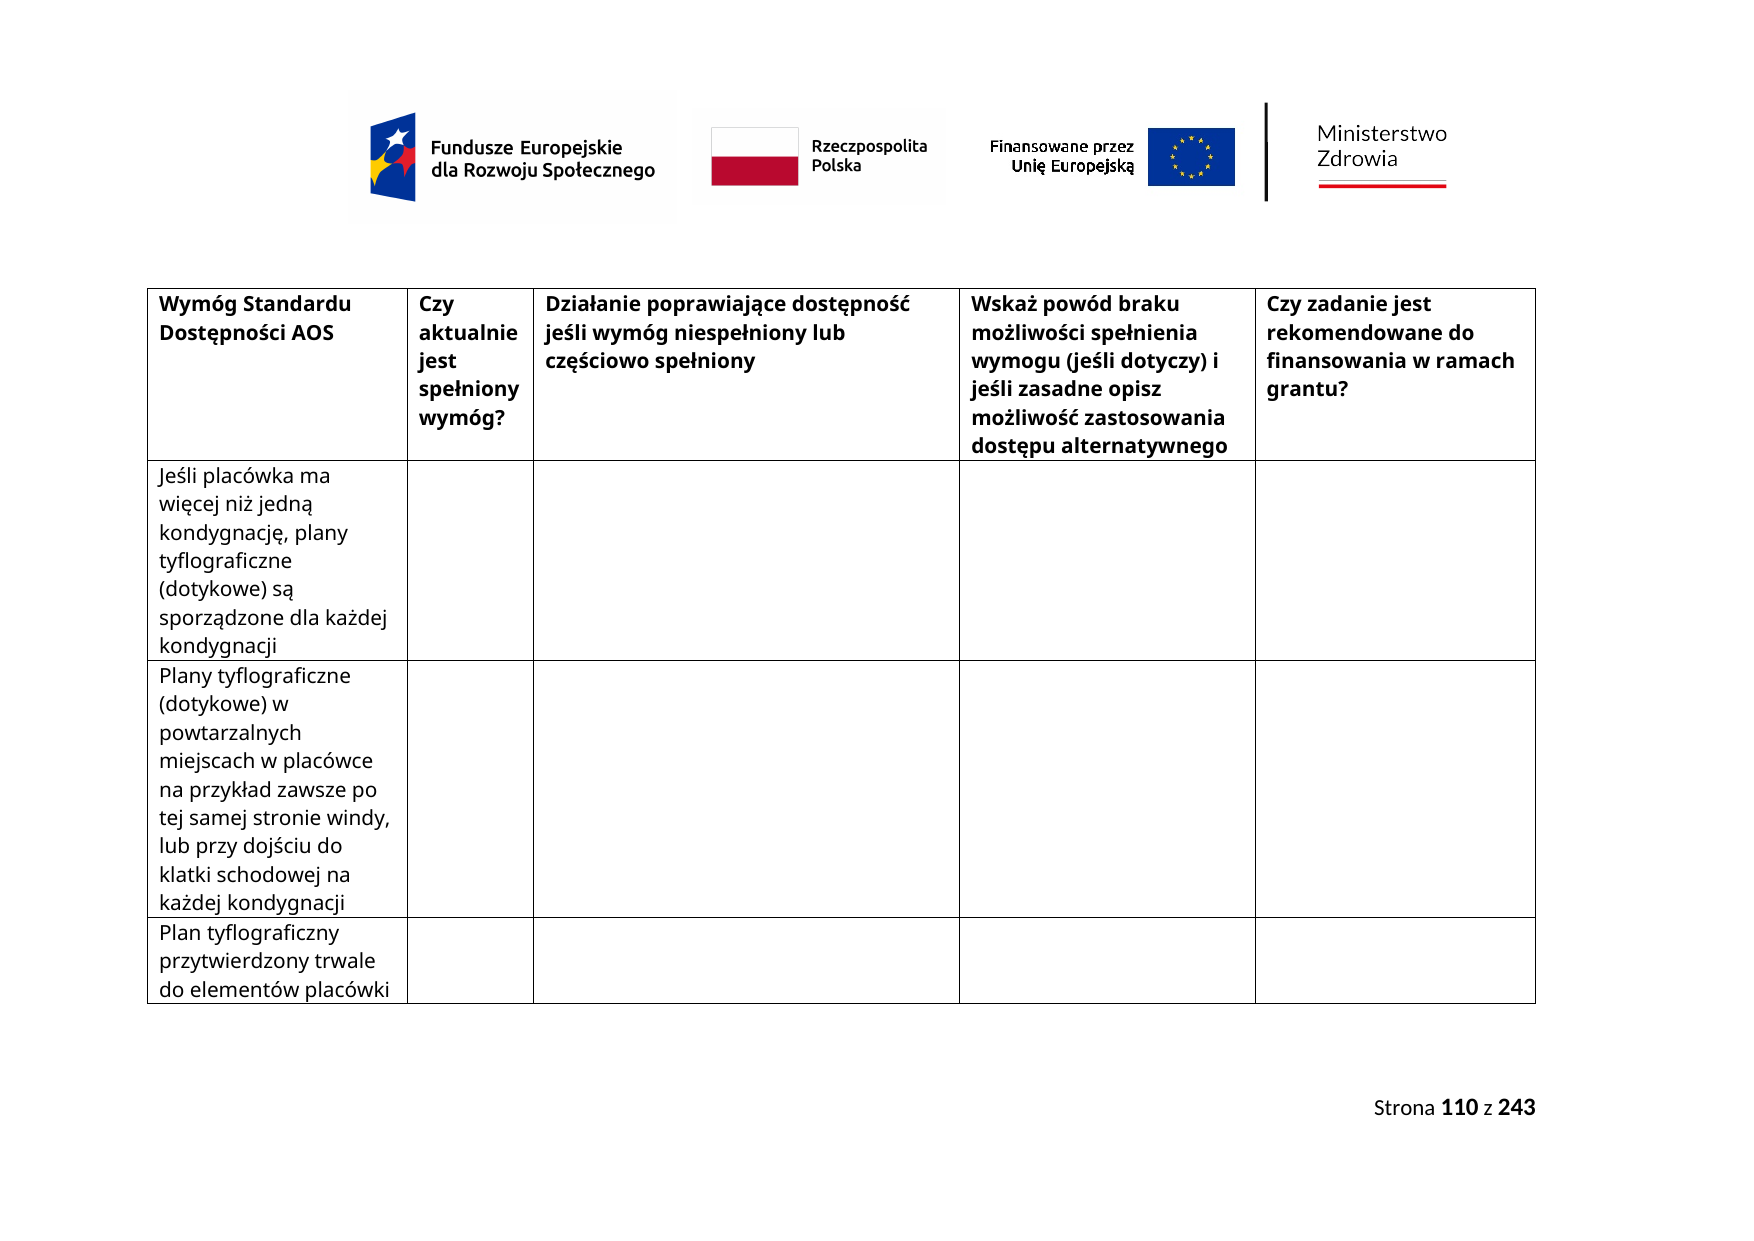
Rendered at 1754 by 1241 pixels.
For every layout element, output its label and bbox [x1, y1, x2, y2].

picture [1302, 108, 1463, 205]
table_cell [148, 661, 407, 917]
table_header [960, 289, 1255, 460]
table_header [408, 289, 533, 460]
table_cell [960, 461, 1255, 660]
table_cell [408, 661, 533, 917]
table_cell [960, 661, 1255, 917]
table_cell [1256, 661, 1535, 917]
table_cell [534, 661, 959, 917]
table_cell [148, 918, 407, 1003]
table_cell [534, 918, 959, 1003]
picture [692, 108, 946, 205]
picture [971, 108, 1254, 205]
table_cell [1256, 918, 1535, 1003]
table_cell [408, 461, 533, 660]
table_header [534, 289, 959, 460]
picture [348, 90, 677, 224]
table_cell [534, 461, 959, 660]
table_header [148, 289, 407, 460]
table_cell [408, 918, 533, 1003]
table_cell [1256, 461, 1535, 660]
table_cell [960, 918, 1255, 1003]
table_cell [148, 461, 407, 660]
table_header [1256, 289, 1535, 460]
